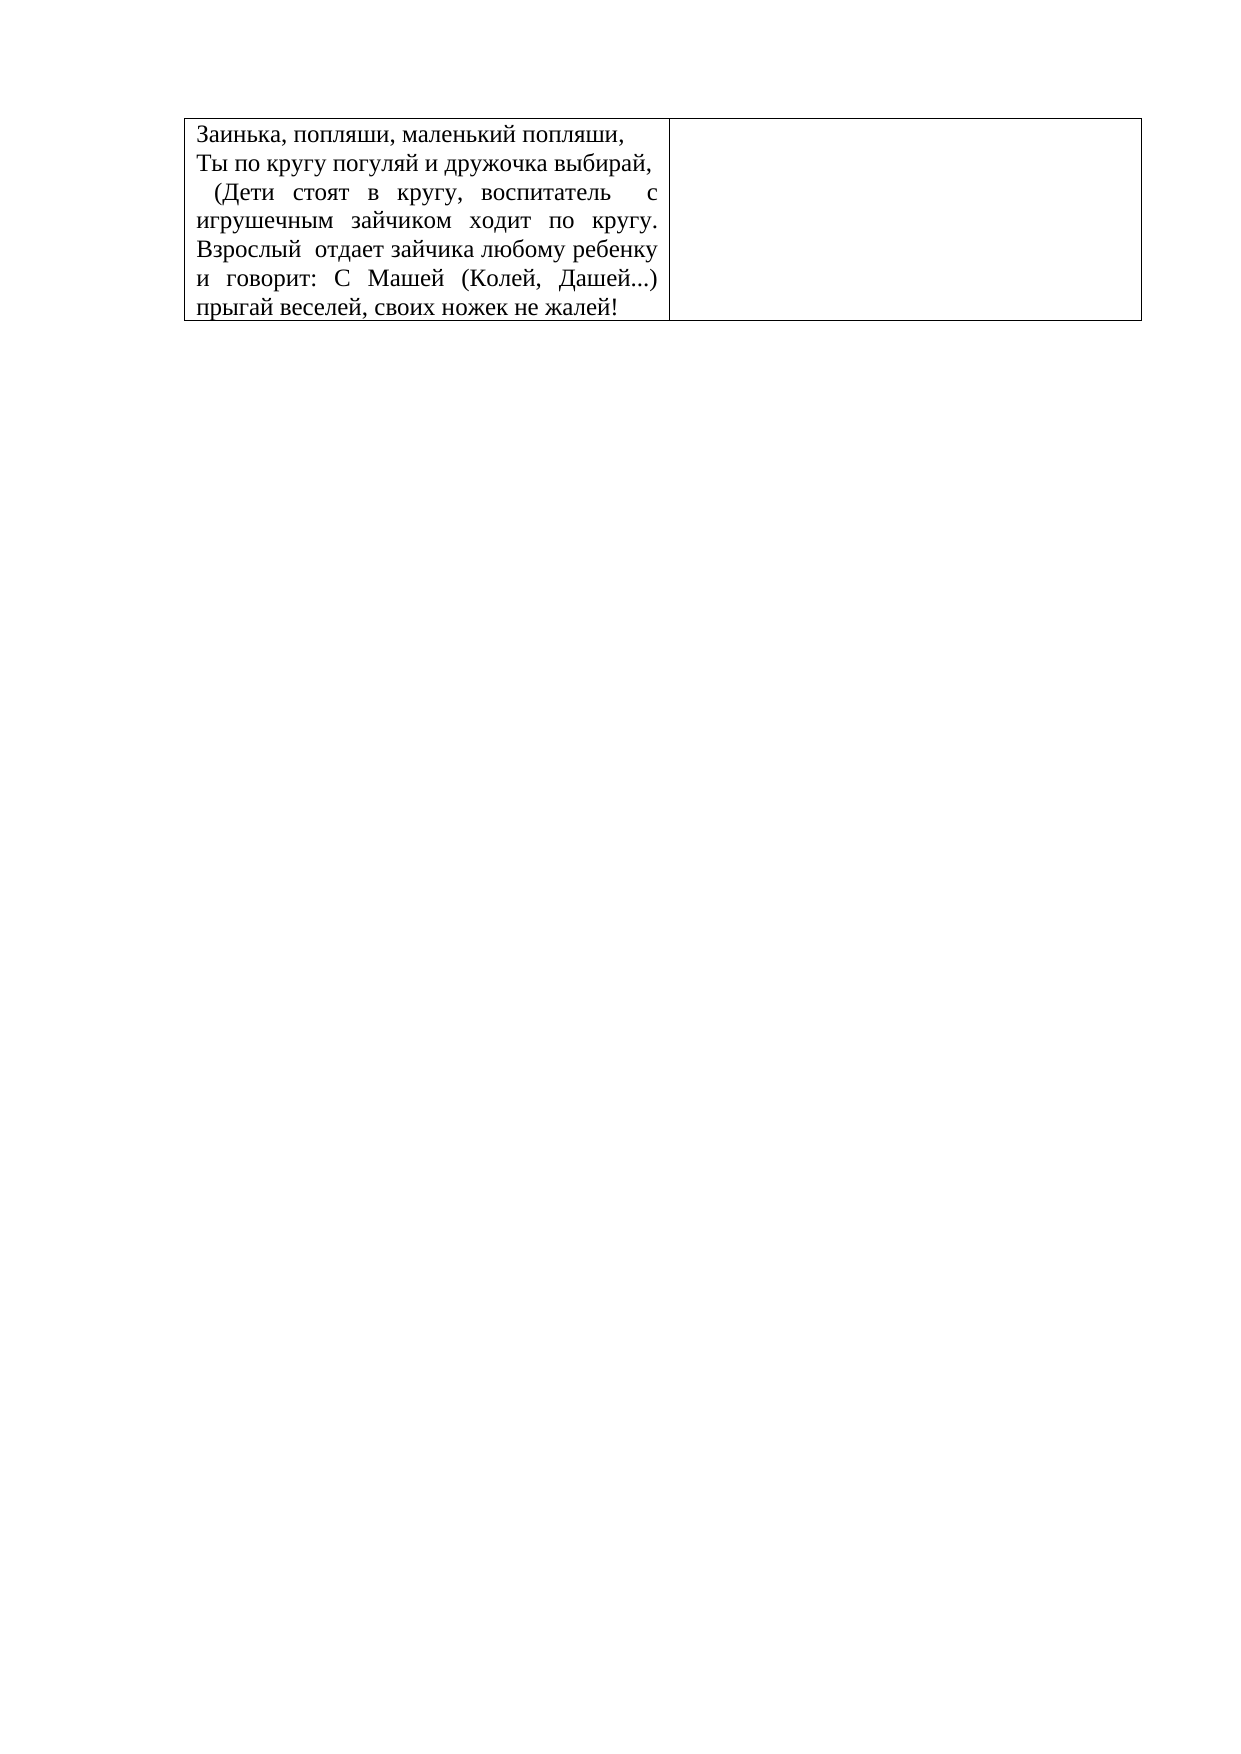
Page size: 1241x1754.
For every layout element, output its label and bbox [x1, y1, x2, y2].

table_cell [670, 119, 1141, 320]
table_cell [185, 119, 669, 320]
